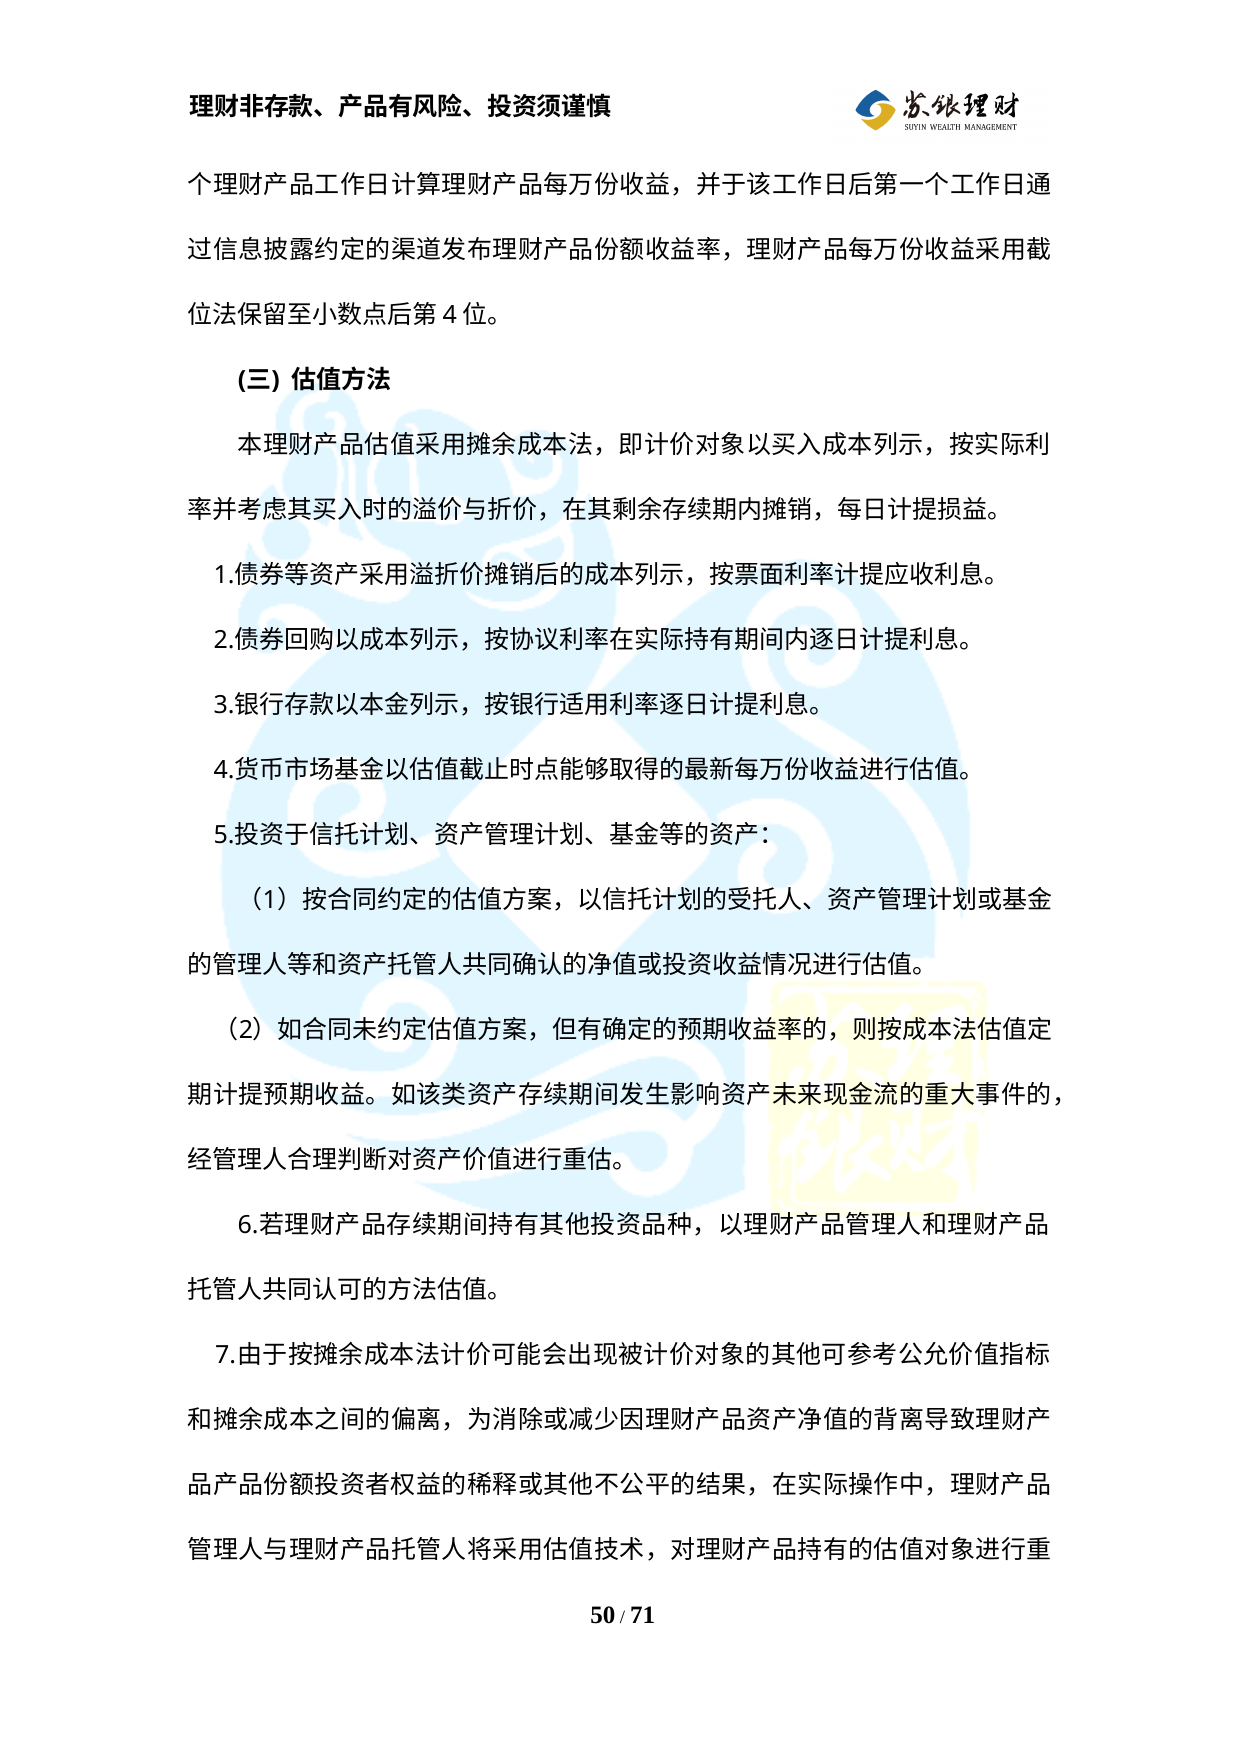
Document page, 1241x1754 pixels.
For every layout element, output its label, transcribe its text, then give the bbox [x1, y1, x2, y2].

text （1）按合同约定的估值方案，以信托计划的受托人、资产管理计划或基金的管理人等和资产托管人共同确认的净值或投资收益情况进行估值。 （2）如合同未约定估值方案，但有确定的预期收益率的，则按成本法估值定期计提预期收益。如该类资产存续期间发生影响资产未来现金流的重大事件的，经管理人合理判断对资产价值进行重估。 [187, 865, 1053, 1190]
picture [831, 73, 1049, 143]
text 6.若理财产品存续期间持有其他投资品种，以理财产品管理人和理财产品托管人共同认可的方法估值。 [187, 1190, 1053, 1320]
list 估值方法 [187, 345, 1053, 410]
list 本产品每万份收益随投资收益变化，本理财产品存续期内，管理人于每个理财产品工作日计算理财产品每万份收益，并于该工作日后第一个工作日通过信息披露约定的渠道发布理财产品份额收益率，理财产品每万份收益采用截位法保留至小数点后第4位。 [187, 150, 1053, 345]
text 本理财产品估值采用摊余成本法，即计价对象以买入成本列示，按实际利率并考虑其买入时的溢价与折价，在其剩余存续期内摊销，每日计提损益。 1.债券等资产采用溢折价摊销后的成本列示，按票面利率计提应收利息。 2.债券回购以成本列示，按协议利率在实际持有期间内逐日计提利息。 3.银行存款以本金列示，按银行适用利率逐日计提利息。 4.货币市场基金以估值截止时点能够取得的最新每万份收益进行估值。 5.投资于信托计划、资产管理计划、基金等的资产： [187, 410, 1053, 865]
